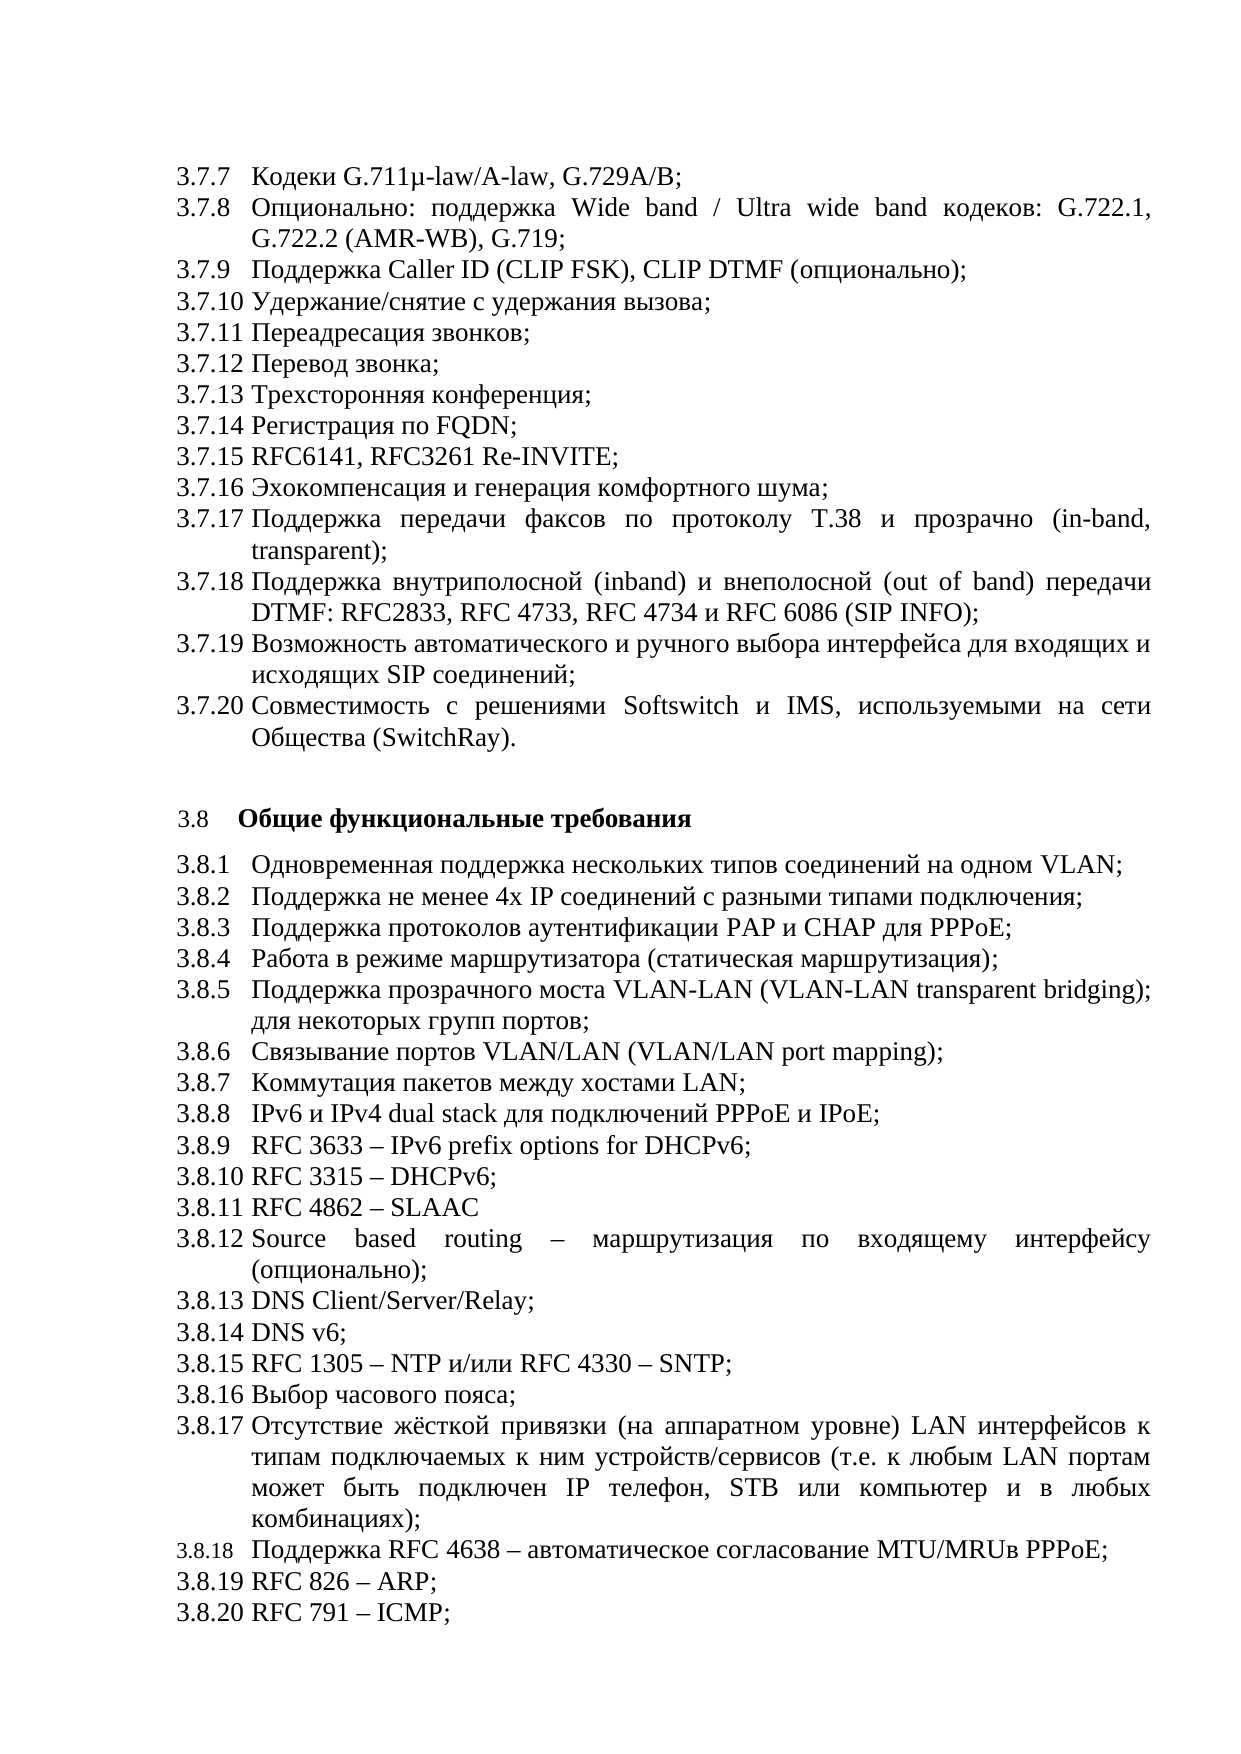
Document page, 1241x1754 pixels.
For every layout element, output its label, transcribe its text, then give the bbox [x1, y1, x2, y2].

text Перевод звонка; [176, 347, 1152, 378]
text RFC 4862 – SLAAC [176, 1191, 1152, 1222]
text Отсутствие жёсткой привязки (на аппаратном уровне) LAN интерфейсов к типам подключаемых к ним устройств/сервисов (т.е. к любым LAN портам может быть подключен IP телефон, STB или компьютер и в любых комбинациях); [176, 1409, 1152, 1534]
text Эхокомпенсация и генерация комфортного шума; [176, 471, 1152, 503]
text Поддержка прозрачного моста VLAN-LAN (VLAN-LAN transparent bridging); для некоторых групп портов; [176, 973, 1152, 1035]
text RFC 1305 – NTP и/или RFC 4330 – SNTP; [176, 1347, 1152, 1378]
text RFC 791 – ICMP; [176, 1596, 1152, 1627]
text Одновременная поддержка нескольких типов соединений на одном VLAN; [176, 848, 1152, 879]
text Source based routing – маршрутизация по входящему интерфейсу (опционально); [176, 1222, 1152, 1284]
text Поддержка RFC 4638 – автоматическое согласование MTU/MRUв PPPoE; [176, 1534, 1152, 1565]
text Выбор часового пояса; [176, 1378, 1152, 1409]
text Связывание портов VLAN/LAN (VLAN/LAN port mapping); [176, 1035, 1152, 1066]
text Переадресация звонков; [176, 316, 1152, 347]
subtitle Общие функциональные требования [177, 802, 1152, 833]
text Поддержка не менее 4х IP соединений с разными типами подключения; [176, 879, 1152, 911]
text RFC6141, RFC3261 Re-INVITE; [176, 440, 1152, 471]
text Кодеки G.711µ-law/A-law, G.729A/B; [176, 160, 1152, 191]
text IPv6 и IPv4 dual stack для подключений PPPoE и IPoE; [176, 1098, 1152, 1129]
text RFC 3633 – IPv6 prefix options for DHCPv6; [176, 1129, 1152, 1160]
text Работа в режиме маршрутизатора (статическая маршрутизация); [176, 942, 1152, 973]
text Трехсторонняя конференция; [176, 378, 1152, 409]
text Удержание/снятие с удержания вызова; [176, 284, 1152, 316]
text Поддержка передачи факсов по протоколу T.38 и прозрачно (in-band, transparent); [176, 503, 1152, 565]
text DNS Client/Server/Relay; [176, 1284, 1152, 1316]
text Совместимость с решениями Softswitch и IMS, используемыми на сети Общества (SwitchRay). [176, 689, 1152, 752]
text RFC 3315 – DHCPv6; [176, 1160, 1152, 1191]
text Регистрация по FQDN; [176, 409, 1152, 440]
text Возможность автоматического и ручного выбора интерфейса для входящих и исходящих SIP соединений; [176, 627, 1152, 689]
text DNS v6; [176, 1316, 1152, 1347]
text Коммутация пакетов между хостами LAN; [176, 1066, 1152, 1098]
text Поддержка внутриполосной (inband) и внеполосной (out of band) передачи DTMF: RFC2833, RFC 4733, RFC 4734 и RFC 6086 (SIP INFO); [176, 565, 1152, 627]
text Опционально: поддержка Wide band / Ultra wide band кодеков: G.722.1, G.722.2 (AMR-WB), G.719; [176, 191, 1152, 253]
text RFC 826 – ARP; [176, 1565, 1152, 1596]
text Поддержка Caller ID (CLIP FSK), CLIP DTMF (опционально); [176, 253, 1152, 284]
text Поддержка протоколов аутентификации PAP и CHAP для PPPoE; [176, 911, 1152, 942]
